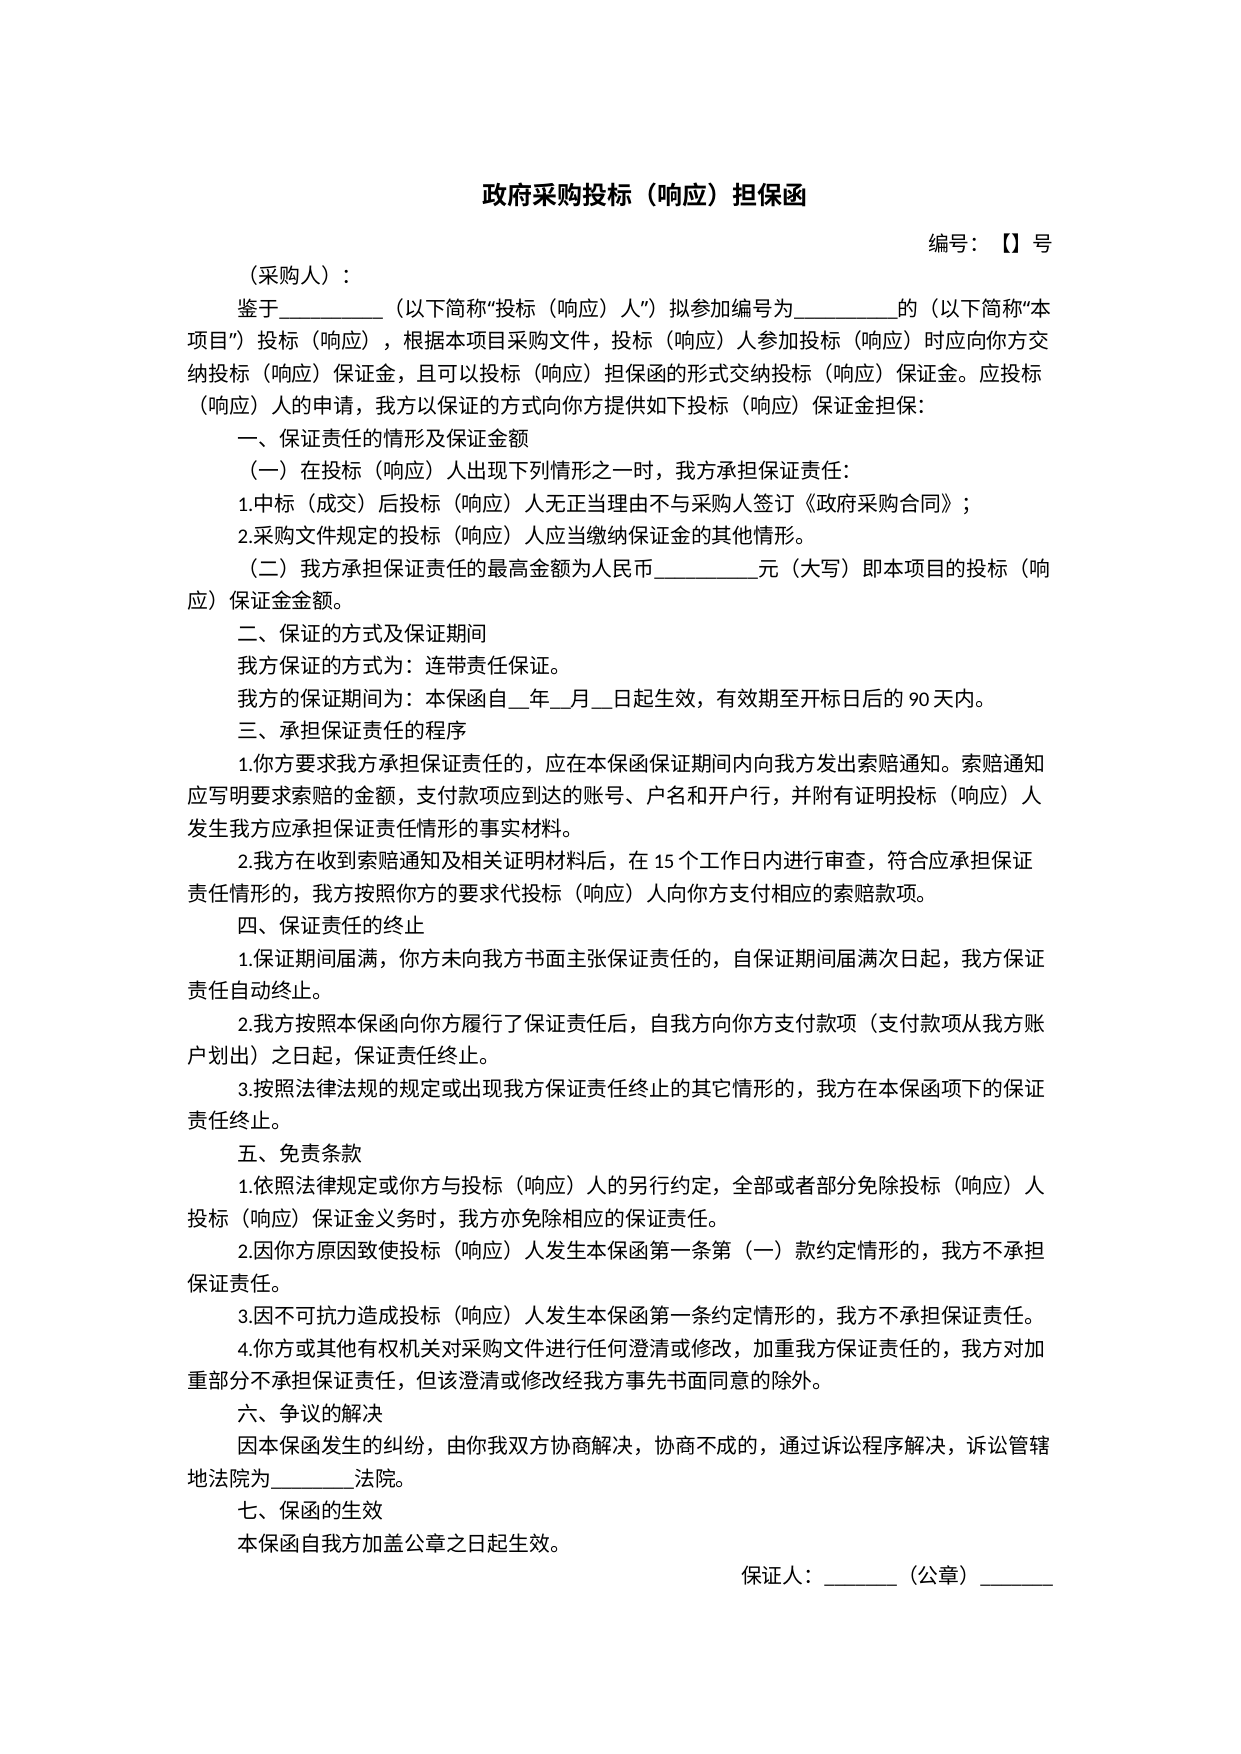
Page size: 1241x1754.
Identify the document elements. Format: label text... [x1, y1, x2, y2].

text （一）在投标（响应）人出现下列情形之一时，我方承担保证责任： [187, 454, 1053, 487]
text 4.你方或其他有权机关对采购文件进行任何澄清或修改，加重我方保证责任的，我方对加重部分不承担保证责任，但该澄清或修改经我方事先书面同意的除外。 [187, 1332, 1053, 1397]
text 四、保证责任的终止 [187, 909, 1053, 942]
text 编号：【】号 [187, 227, 1053, 259]
text 2.我方在收到索赔通知及相关证明材料后，在15个工作日内进行审查，符合应承担保证责任情形的，我方按照你方的要求代投标（响应）人向你方支付相应的索赔款项。 [187, 844, 1053, 909]
text 我方的保证期间为：本保函自__年__月__日起生效，有效期至开标日后的90天内。 [187, 682, 1053, 714]
text 本保函自我方加盖公章之日起生效。 [187, 1527, 1053, 1559]
text 1.中标（成交）后投标（响应）人无正当理由不与采购人签订《政府采购合同》； [187, 487, 1053, 519]
text 鉴于__________（以下简称“投标（响应）人”）拟参加编号为__________的（以下简称“本项目”）投标（响应），根据本项目采购文件，投标（响应）人参加投标（响应）时应向你方交纳投标（响应）保证金，且可以投标（响应）担保函的形式交纳投标（响应）保证金。应投标（响应）人的申请，我方以保证的方式向你方提供如下投标（响应）保证金担保： [187, 292, 1053, 422]
text （采购人）： [187, 259, 1053, 292]
text 一、保证责任的情形及保证金额 [187, 422, 1053, 454]
text 二、保证的方式及保证期间 [187, 617, 1053, 649]
text 3.按照法律法规的规定或出现我方保证责任终止的其它情形的，我方在本保函项下的保证责任终止。 [187, 1072, 1053, 1137]
text 1.保证期间届满，你方未向我方书面主张保证责任的，自保证期间届满次日起，我方保证责任自动终止。 [187, 942, 1053, 1007]
text 1.依照法律规定或你方与投标（响应）人的另行约定，全部或者部分免除投标（响应）人投标（响应）保证金义务时，我方亦免除相应的保证责任。 [187, 1169, 1053, 1234]
text 2.采购文件规定的投标（响应）人应当缴纳保证金的其他情形。 [187, 519, 1053, 552]
text 我方保证的方式为：连带责任保证。 [187, 649, 1053, 682]
text 2.因你方原因致使投标（响应）人发生本保函第一条第（一）款约定情形的，我方不承担保证责任。 [187, 1234, 1053, 1299]
text 1.你方要求我方承担保证责任的，应在本保函保证期间内向我方发出索赔通知。索赔通知应写明要求索赔的金额，支付款项应到达的账号、户名和开户行，并附有证明投标（响应）人发生我方应承担保证责任情形的事实材料。 [187, 747, 1053, 844]
text 3.因不可抗力造成投标（响应）人发生本保函第一条约定情形的，我方不承担保证责任。 [187, 1299, 1053, 1332]
text 政府采购投标（响应）担保函 [187, 162, 1053, 227]
text 三、承担保证责任的程序 [187, 714, 1053, 747]
text 保证人：_______（公章）_______ [187, 1559, 1053, 1592]
text 六、争议的解决 [187, 1397, 1053, 1429]
text 五、免责条款 [187, 1137, 1053, 1169]
text 2.我方按照本保函向你方履行了保证责任后，自我方向你方支付款项（支付款项从我方账户划出）之日起，保证责任终止。 [187, 1007, 1053, 1072]
text （二）我方承担保证责任的最高金额为人民币__________元（大写）即本项目的投标（响应）保证金金额。 [187, 552, 1053, 617]
text 七、保函的生效 [187, 1494, 1053, 1527]
text 因本保函发生的纠纷，由你我双方协商解决，协商不成的，通过诉讼程序解决，诉讼管辖地法院为________法院。 [187, 1429, 1053, 1494]
